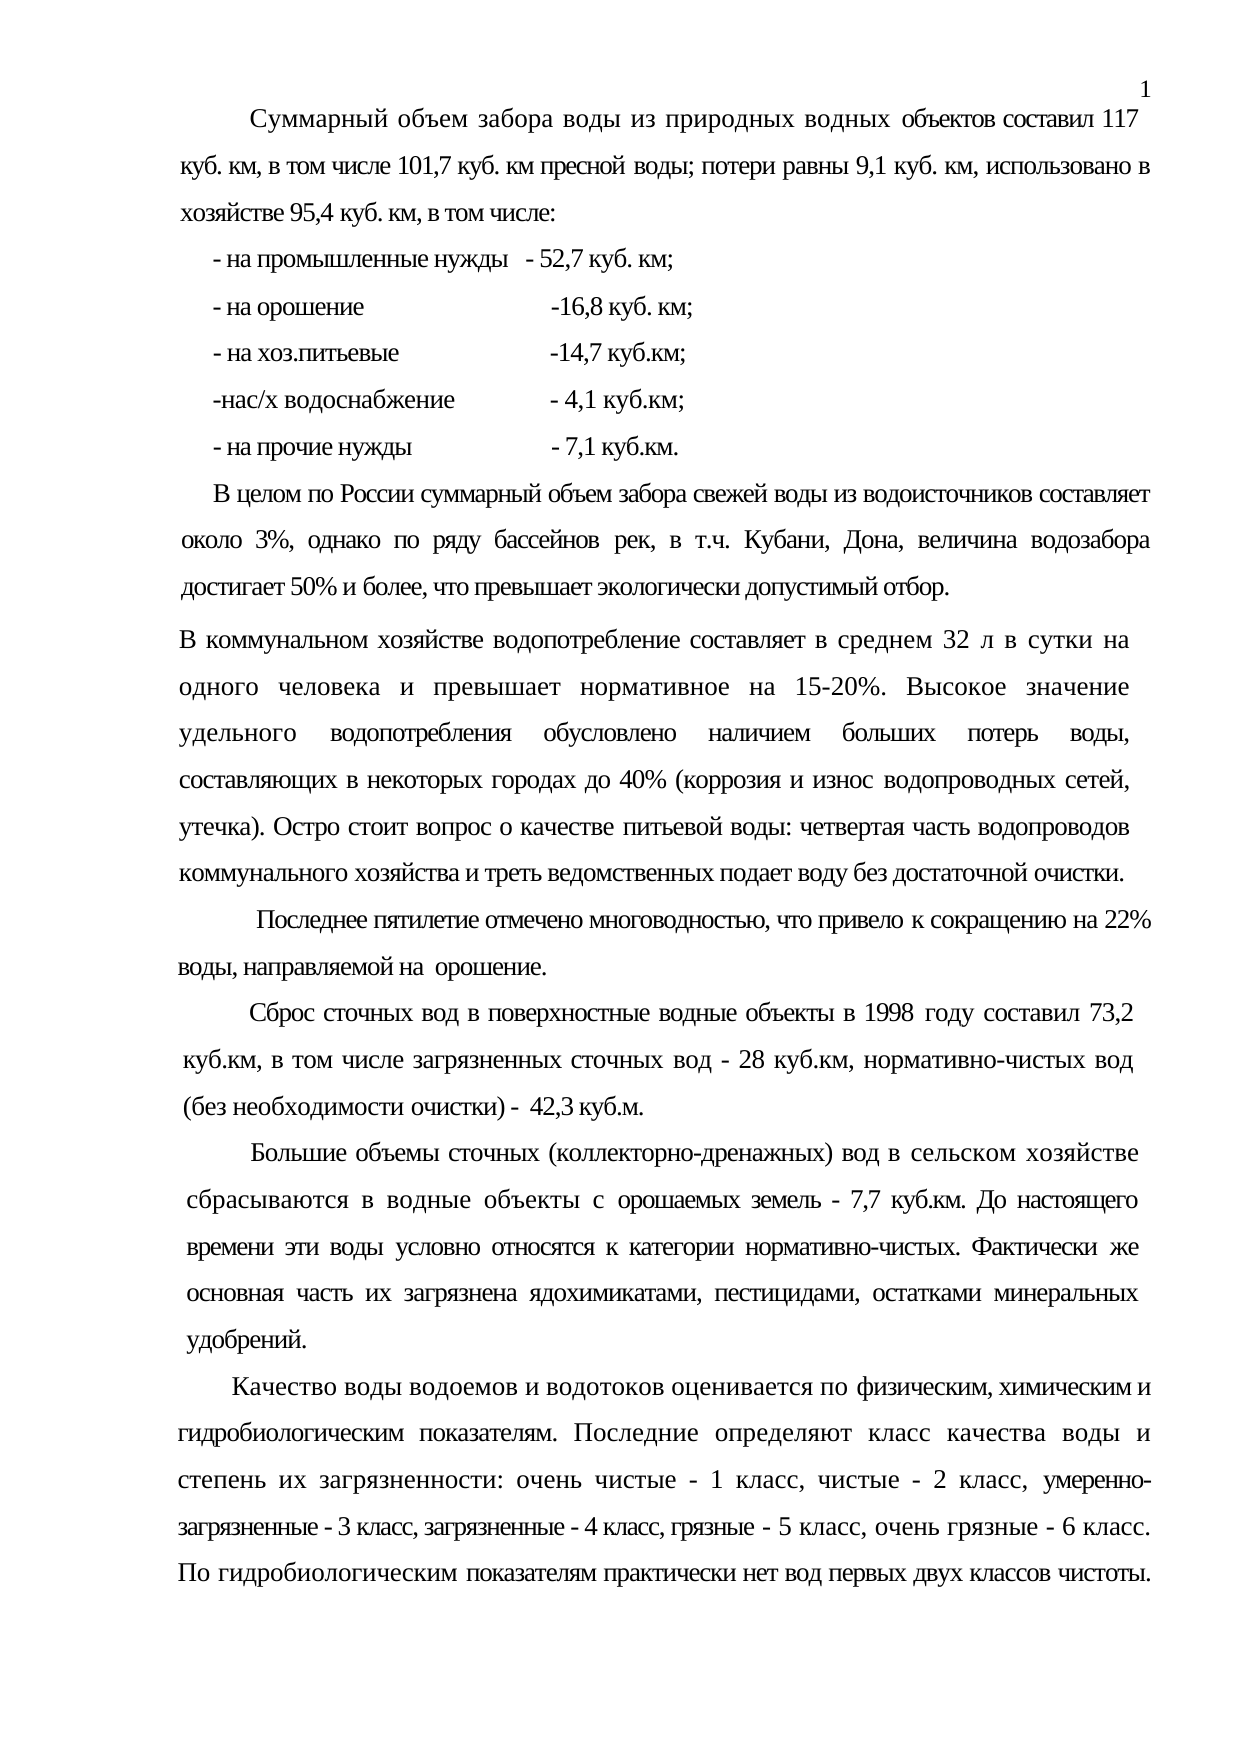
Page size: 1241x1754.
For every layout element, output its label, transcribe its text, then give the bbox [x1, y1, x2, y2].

text Сброс сточных вод в поверхностные водные объекты в 1998 году составил 73,2 куб.км, в том числе загрязненных сточных вод - 28 куб.км, нормативно-чистых вод (без необходимости очистки) - 42,3 куб.м. [183, 996, 1134, 1121]
text - на промышленные нужды - 52,7 куб. км; [212, 242, 1152, 274]
text Большие объемы сточных (коллекторно-дренажных) вод в сельском хозяйстве сбрасываются в водные объекты с орошаемых земель - 7,7 куб.км. До настоящего времени эти воды условно относятся к категории нормативно-чистых. Фактически же основная часть их загрязнена ядохимикатами, пестицидами, остатками минеральных удобрений. [186, 1136, 1139, 1354]
text - на прочие нужды - 7,1 куб.км. [213, 430, 1152, 461]
text -нас/х водоснабжение - 4,1 куб.км; [212, 383, 1152, 414]
text - на орошение -16,8 куб. км; [212, 290, 1152, 321]
text Последнее пятилетие отмечено многоводностью, что привело к сокращению на 22% воды, направляемой на орошение. [177, 903, 1152, 981]
text Суммарный объем забора воды из природных водных объектов составил 117 куб. км, в том числе 101,7 куб. км пресной воды; потери равны 9,1 куб. км, использовано в хозяйстве 95,4 куб. км, в том числе: [180, 102, 1151, 227]
text В коммунальном хозяйстве водопотребление составляет в среднем 32 л в сутки на одного человека и превышает нормативное на 15-20%. Высокое значение удельного водопотребления обусловлено наличием больших потерь воды, составляющих в некоторых городах до 40% (коррозия и износ водопроводных сетей, утечка). Остро стоит вопрос о качестве питьевой воды: четвертая часть водопроводов коммунального хозяйства и треть ведомственных подает воду без достаточной очистки. [179, 623, 1130, 887]
text - на хоз.питьевые -14,7 куб.км; [213, 336, 1152, 367]
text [177, 1369, 1152, 1587]
text В целом по России суммарный объем забора свежей воды из водоисточников составляет около 3%, однако по ряду бассейнов рек, в т.ч. Кубани, Дона, величина водозабора достигает 50% и более, что превышает экологически допустимый отбор. [181, 477, 1151, 601]
